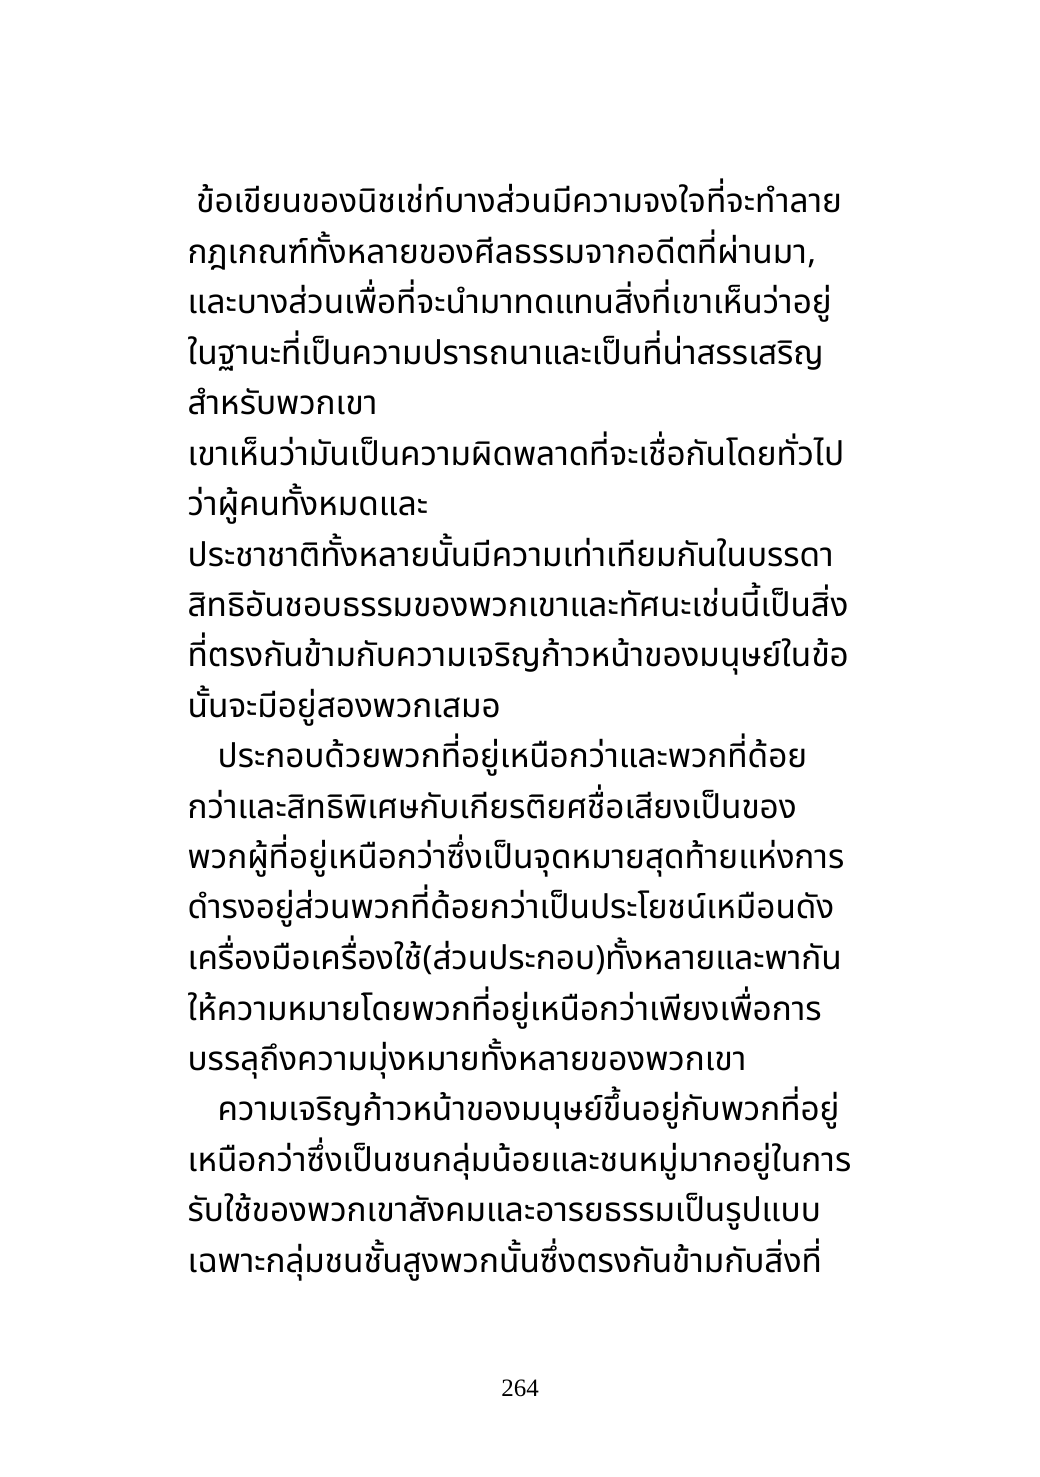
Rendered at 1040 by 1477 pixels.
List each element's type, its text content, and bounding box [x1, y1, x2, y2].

text เขาเห็นว่ามันเป็นความผิดพลาดที่จะเชื่อกันโดยทั่วไปว่าผู้คนทั้งหมดและ [187, 430, 852, 531]
text ประชาชาติทั้งหลายนั้นมีความเท่าเทียมกันในบรรดาสิทธิอันชอบธรรมของพวกเขาและทัศนะเช่นนี้เป็นสิ่งที่ตรงกันข้ามกับความเจริญก้าวหน้าของมนุษย์ในข้อนั้นจะมีอยู่สองพวกเสมอ [187, 531, 852, 732]
text ข้อเขียนของนิชเช่ท์บางส่วนมีความจงใจที่จะทำลายกฎเกณฑ์ทั้งหลายของศีลธรรมจากอดีตที่ผ่านมา, และบางส่วนเพื่อที่จะนำมาทดแทนสิ่งที่เขาเห็นว่าอยู่ในฐานะที่เป็นความปรารถนาและเป็นที่น่าสรรเสริญสำหรับพวกเขา [187, 177, 852, 430]
text ประกอบด้วยพวกที่อยู่เหนือกว่าและพวกที่ด้อยกว่าและสิทธิพิเศษกับเกียรติยศชื่อเสียงเป็นของพวกผู้ที่อยู่เหนือกว่าซึ่งเป็นจุดหมายสุดท้ายแห่งการดำรงอยู่ส่วนพวกที่ด้อยกว่าเป็นประโยชน์เหมือนดังเครื่องมือเครื่องใช้(ส่วนประกอบ)ทั้งหลายและพากันให้ความหมายโดยพวกที่อยู่เหนือกว่าเพียงเพื่อการบรรลุถึงความมุ่งหมายทั้งหลายของพวกเขา [187, 732, 852, 1085]
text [187, 1085, 852, 1287]
